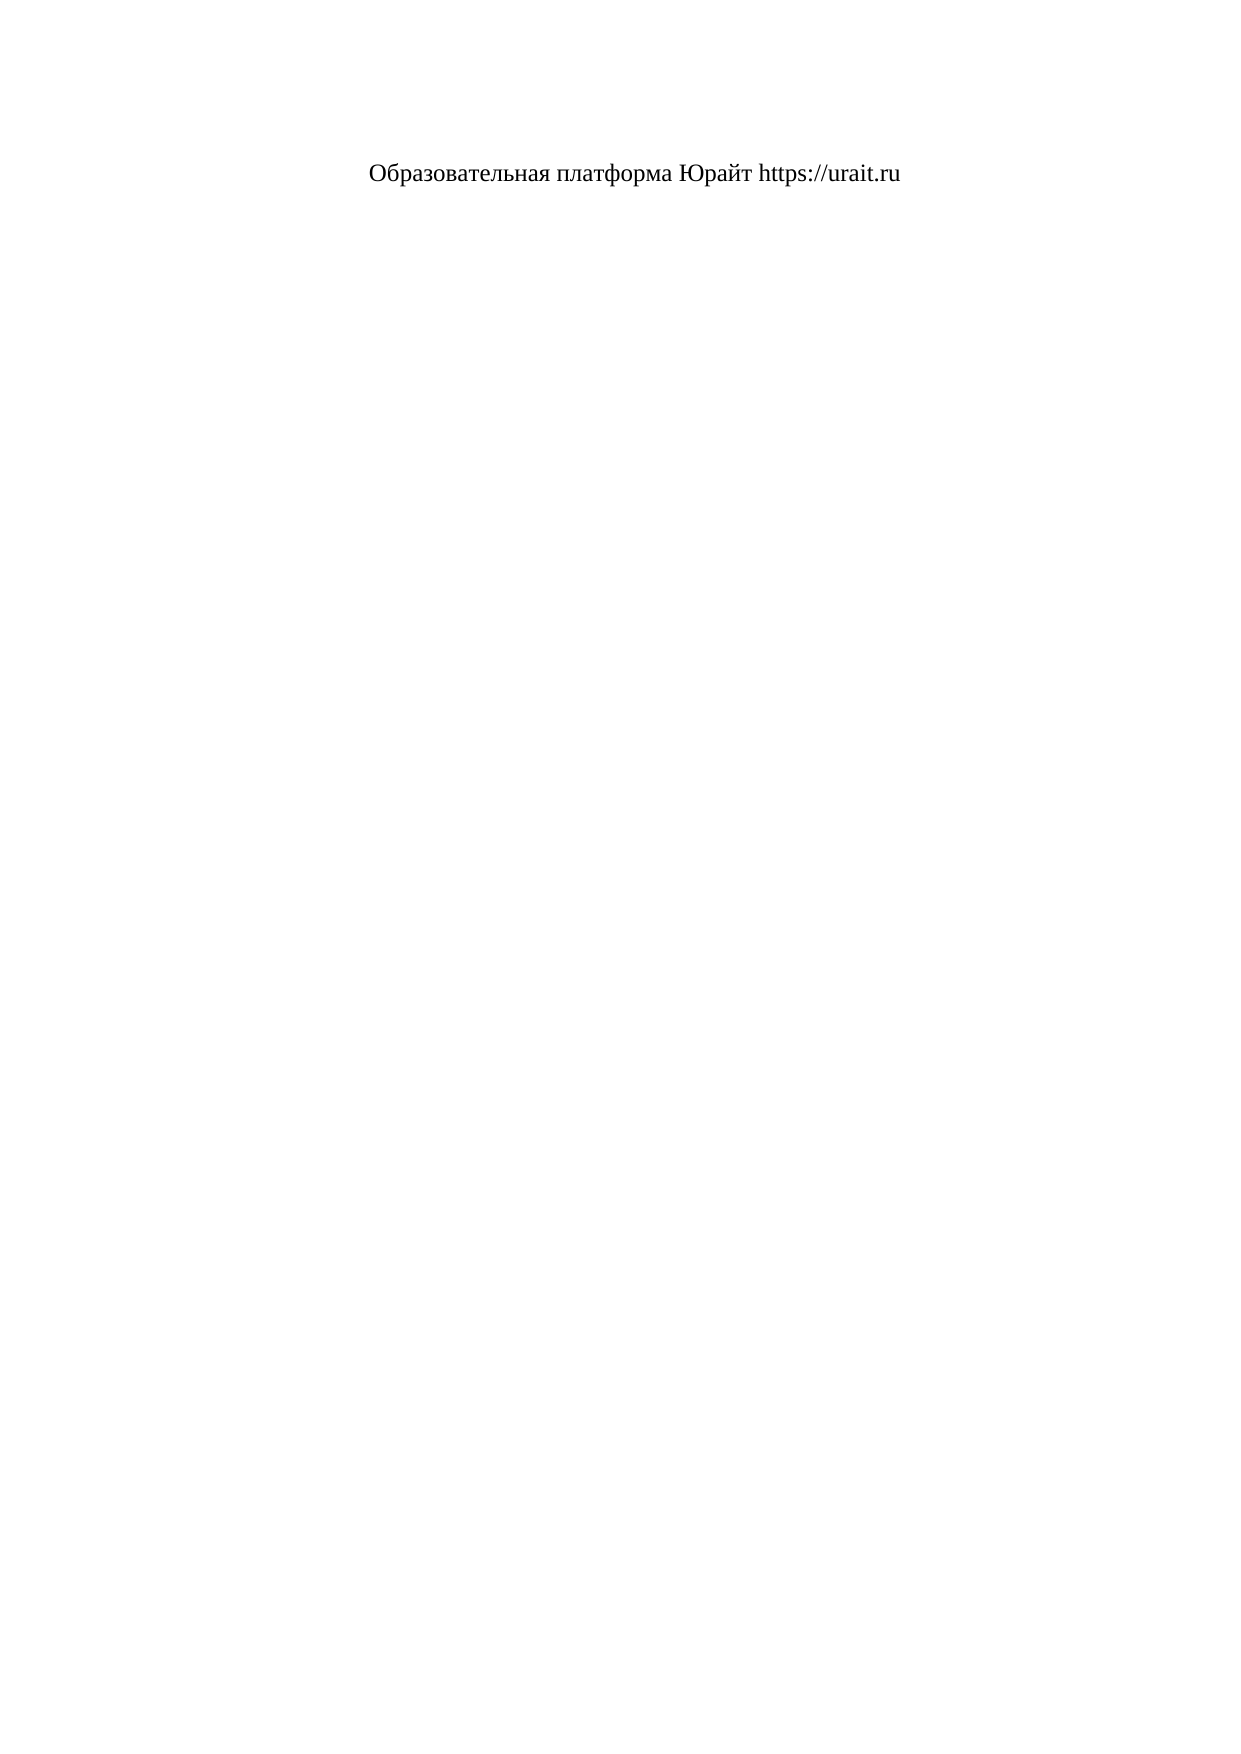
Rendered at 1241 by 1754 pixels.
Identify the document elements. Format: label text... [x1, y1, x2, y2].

text Образовательная платформа Юрайт https://urait.ru [118, 158, 1152, 187]
